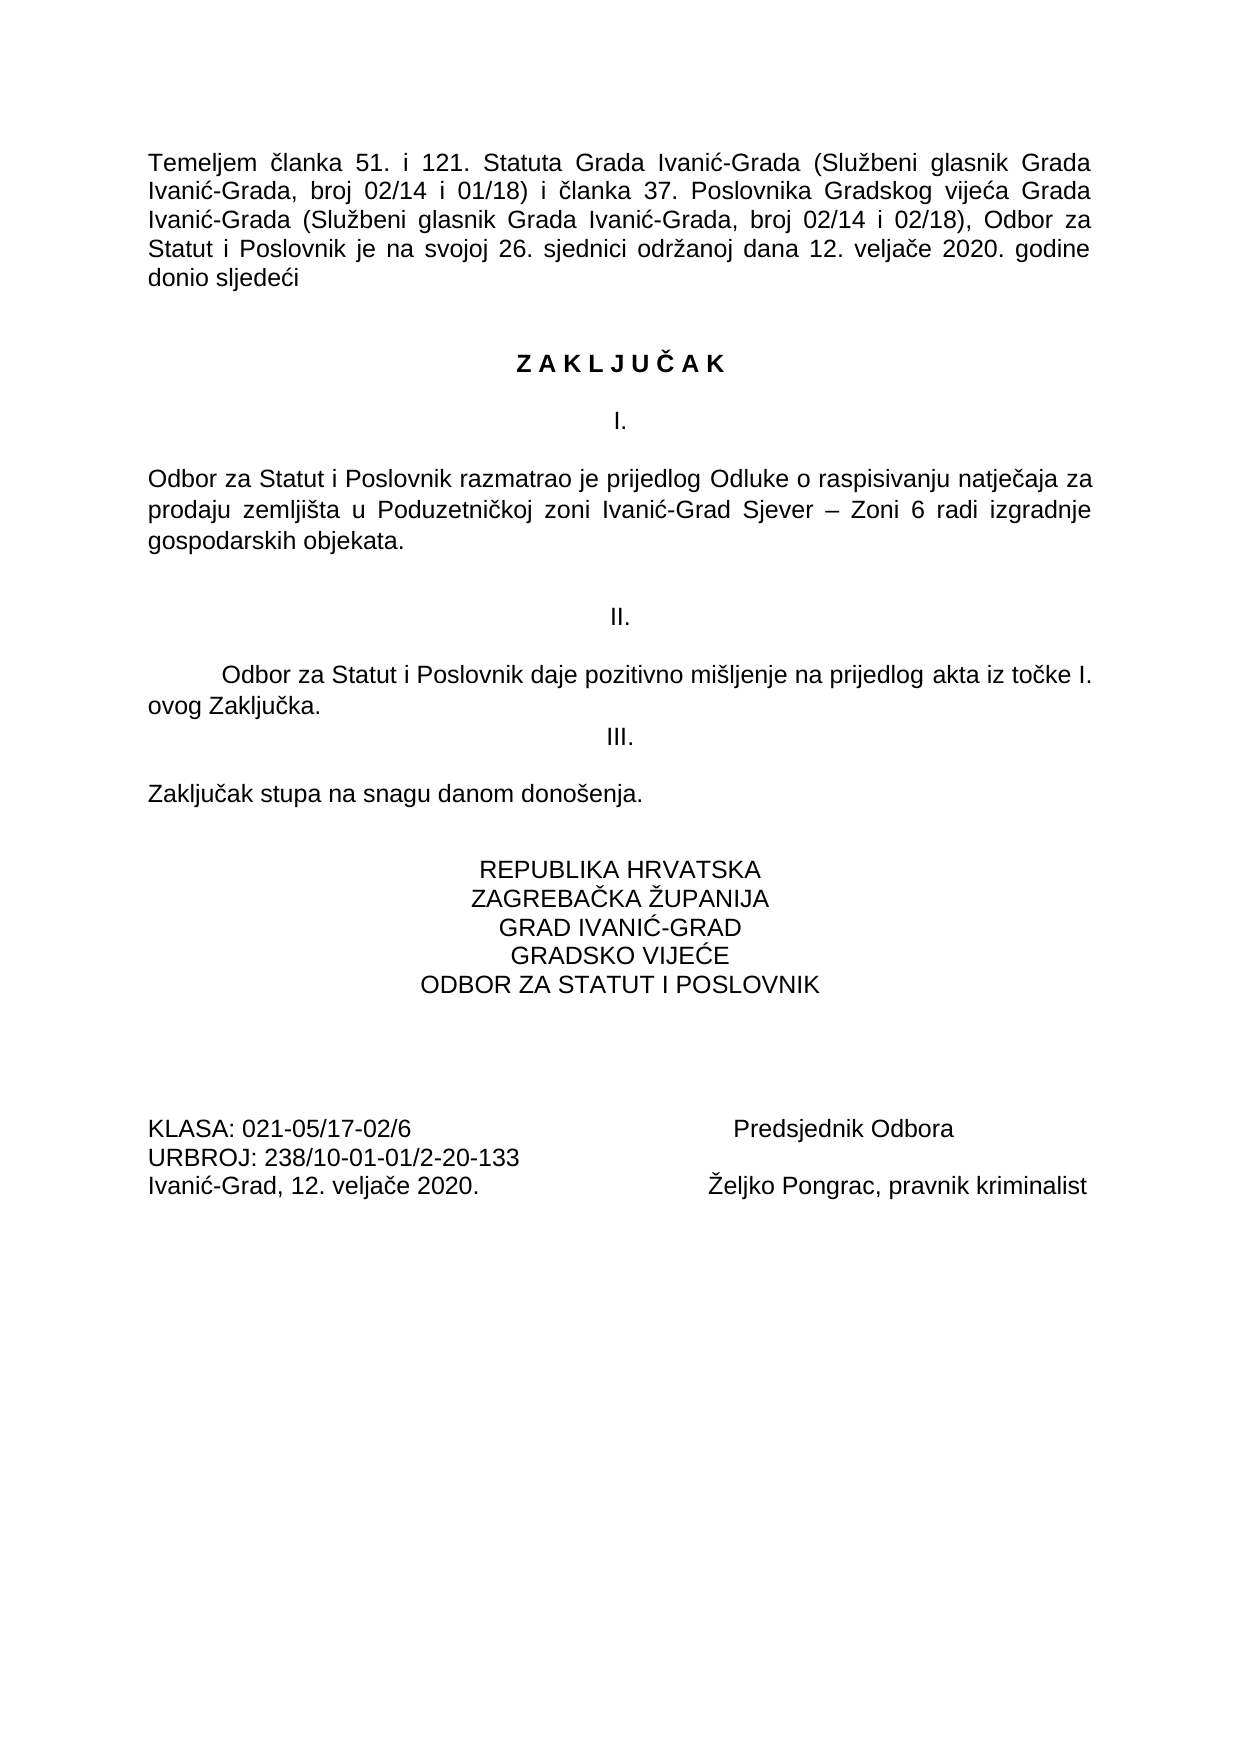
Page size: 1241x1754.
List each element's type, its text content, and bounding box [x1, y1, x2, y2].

text GRAD IVANIĆ-GRAD [148, 913, 1093, 941]
text Odbor za Statut i Poslovnik daje pozitivno mišljenje na prijedlog akta iz točke I. ovog Zaključka. [148, 660, 1093, 720]
text ZAGREBAČKA ŽUPANIJA [148, 884, 1093, 913]
text Odbor za Statut i Poslovnik razmatrao je prijedlog Odluke o raspisivanju natječaja za prodaju zemljišta u Poduzetničkoj zoni Ivanić-Grad Sjever – Zoni 6 radi izgradnje gospodarskih objekata. [148, 464, 1093, 555]
text ODBOR ZA STATUT I POSLOVNIK [148, 970, 1093, 999]
text Zaključak stupa na snagu danom donošenja. [148, 779, 1093, 808]
text Temeljem članka 51. i 121. Statuta Grada Ivanić-Grada (Službeni glasnik Grada Ivanić-Grada, broj 02/14 i 01/18) i članka 37. Poslovnika Gradskog vijeća Grada Ivanić-Grada (Službeni glasnik Grada Ivanić-Grada, broj 02/14 i 02/18), Odbor za Statut i Poslovnik je na svojoj 26. sjednici održanoj dana 12. veljače 2020. godine donio sljedeći [148, 148, 1093, 291]
text Ivanić-Grad, 12. veljače 2020. Željko Pongrac, pravnik kriminalist [148, 1171, 1093, 1200]
text KLASA: 021-05/17-02/6 Predsjednik Odbora [148, 1114, 1093, 1143]
text II. [148, 602, 1093, 631]
text URBROJ: 238/10-01-01/2-20-133 [148, 1143, 1093, 1171]
text GRADSKO VIJEĆE [148, 941, 1093, 970]
text REPUBLIKA HRVATSKA [148, 855, 1093, 884]
text III. [148, 722, 1093, 751]
text I. [148, 406, 1093, 435]
text Z A K L J U Č A K [148, 349, 1093, 378]
